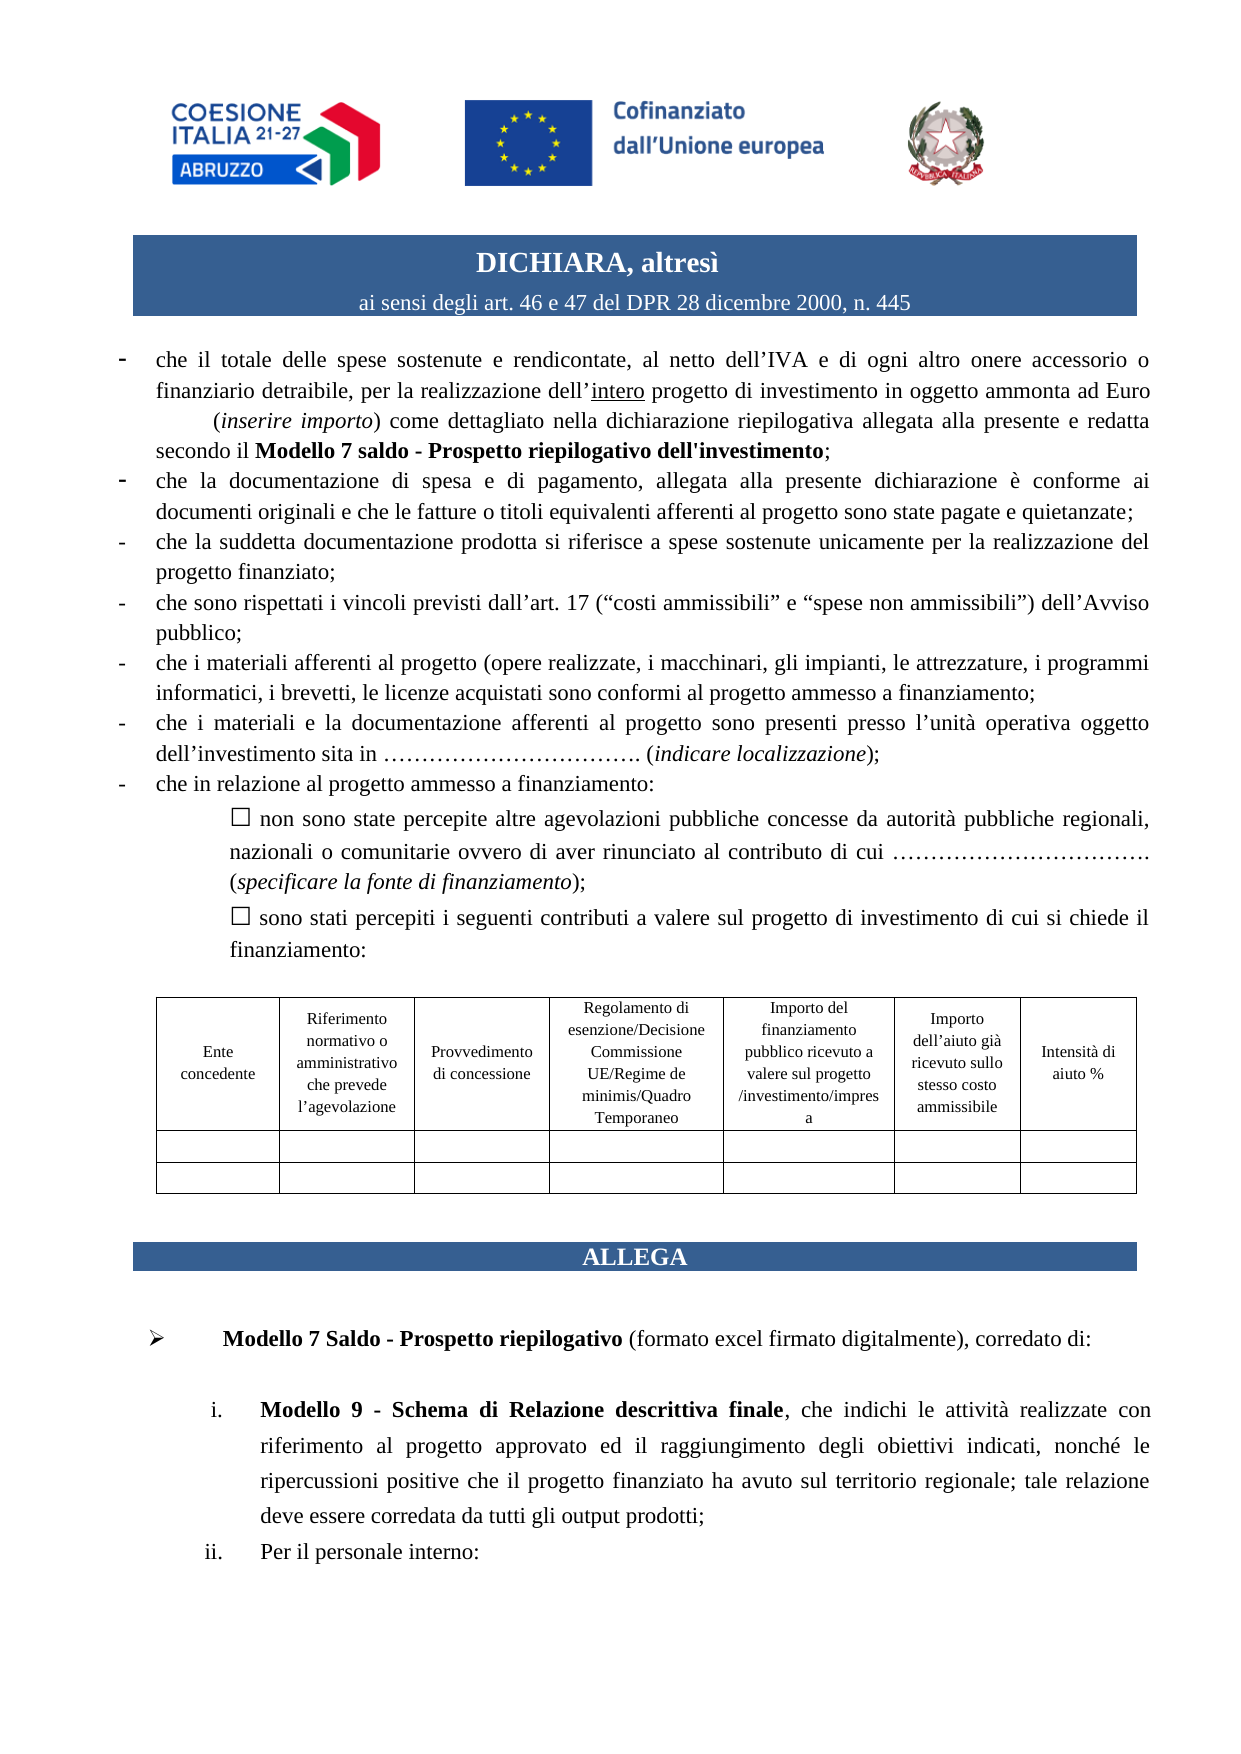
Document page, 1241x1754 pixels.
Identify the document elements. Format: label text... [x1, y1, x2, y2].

table_header Riferimento normativo o amministrativo che prevede l’agevolazione [280, 998, 414, 1130]
table_cell [724, 1131, 894, 1162]
picture [128, 73, 1035, 211]
table_cell [415, 1163, 549, 1193]
table_cell [280, 1163, 414, 1193]
table_header Provvedimento di concessione [415, 998, 549, 1130]
table_cell [550, 1163, 723, 1193]
list che sono rispettati i vincoli previsti dall’art. 17 (“costi ammissibili” e “spese non ammissibili”) dell’Avviso pubblico; [118, 588, 1152, 645]
table_cell [895, 1163, 1020, 1193]
table_header Regolamento di esenzione/Decisione Commissione UE/Regime de minimis/Quadro Temporaneo [550, 998, 723, 1130]
list che i materiali afferenti al progetto (opere realizzate, i macchinari, gli impianti, le attrezzature, i programmi informatici, i brevetti, le licenze acquistati sono conformi al progetto ammesso a finanziamento; [118, 649, 1152, 706]
list Modello 9 - Schema di Relazione descrittiva finale, che indichi le attività realizzate con riferimento al progetto approvato ed il raggiungimento degli obiettivi indicati, nonché le ripercussioni positive che il progetto finanziato ha avuto sul territorio regionale; tale relazione deve essere corredata da tutti gli output prodotti; [223, 1389, 1152, 1531]
table_header Importo del finanziamento pubblico ricevuto a valere sul progetto /investimento/impresa [724, 998, 894, 1130]
list che la documentazione di spesa e di pagamento, allegata alla presente dichiarazione è conforme ai documenti originali e che le fatture o titoli equivalenti afferenti al progetto sono state pagate e quietanzate; [118, 467, 1152, 524]
table_cell [724, 1163, 894, 1193]
table_cell [415, 1131, 549, 1162]
table_cell [1021, 1131, 1136, 1162]
list Per il personale interno: [223, 1531, 1152, 1566]
list che il totale delle spese sostenute e rendicontate, al netto dell’IVA e di ogni altro onere accessorio o finanziario detraibile, per la realizzazione dell’intero progetto di investimento in oggetto ammonta ad Euro (inserire importo) come dettagliato nella dichiarazione riepilogativa allegata alla presente e redatta secondo il Modello 7 saldo - Prospetto riepilogativo dell'investimento; [118, 346, 1152, 463]
list che i materiali e la documentazione afferenti al progetto sono presenti presso l’unità operativa oggetto dell’investimento sita in ……………………………. (indicare localizzazione); [118, 709, 1152, 766]
table_cell [157, 1131, 279, 1162]
table_header Importo dell’aiuto già ricevuto sullo stesso costo ammissibile [895, 998, 1020, 1130]
list che la suddetta documentazione prodotta si riferisce a spese sostenute unicamente per la realizzazione del progetto finanziato; [118, 528, 1152, 585]
list che in relazione al progetto ammesso a finanziamento: [118, 770, 1152, 796]
text sono stati percepiti i seguenti contributi a valere sul progetto di investimento di cui si chiede il finanziamento: [229, 898, 1152, 963]
list Modello 7 Saldo - Prospetto riepilogativo (formato excel firmato digitalmente), corredato di: [148, 1318, 1152, 1354]
table_cell [280, 1131, 414, 1162]
table_cell [895, 1131, 1020, 1162]
table_cell [550, 1131, 723, 1162]
table_header DICHIARA, altresì ai sensi degli art. 46 e 47 del DPR 28 dicembre 2000, n. 445 [133, 235, 1137, 316]
table_cell [1021, 1163, 1136, 1193]
table_header Intensità di aiuto % [1021, 998, 1136, 1130]
table_cell [157, 1163, 279, 1193]
table_header ALLEGA [133, 1242, 1137, 1271]
table_header Ente concedente [157, 998, 279, 1130]
text non sono state percepite altre agevolazioni pubbliche concesse da autorità pubbliche regionali, nazionali o comunitarie ovvero di aver rinunciato al contributo di cui ……………………………. (specificare la fonte di finanziamento); [229, 800, 1152, 894]
